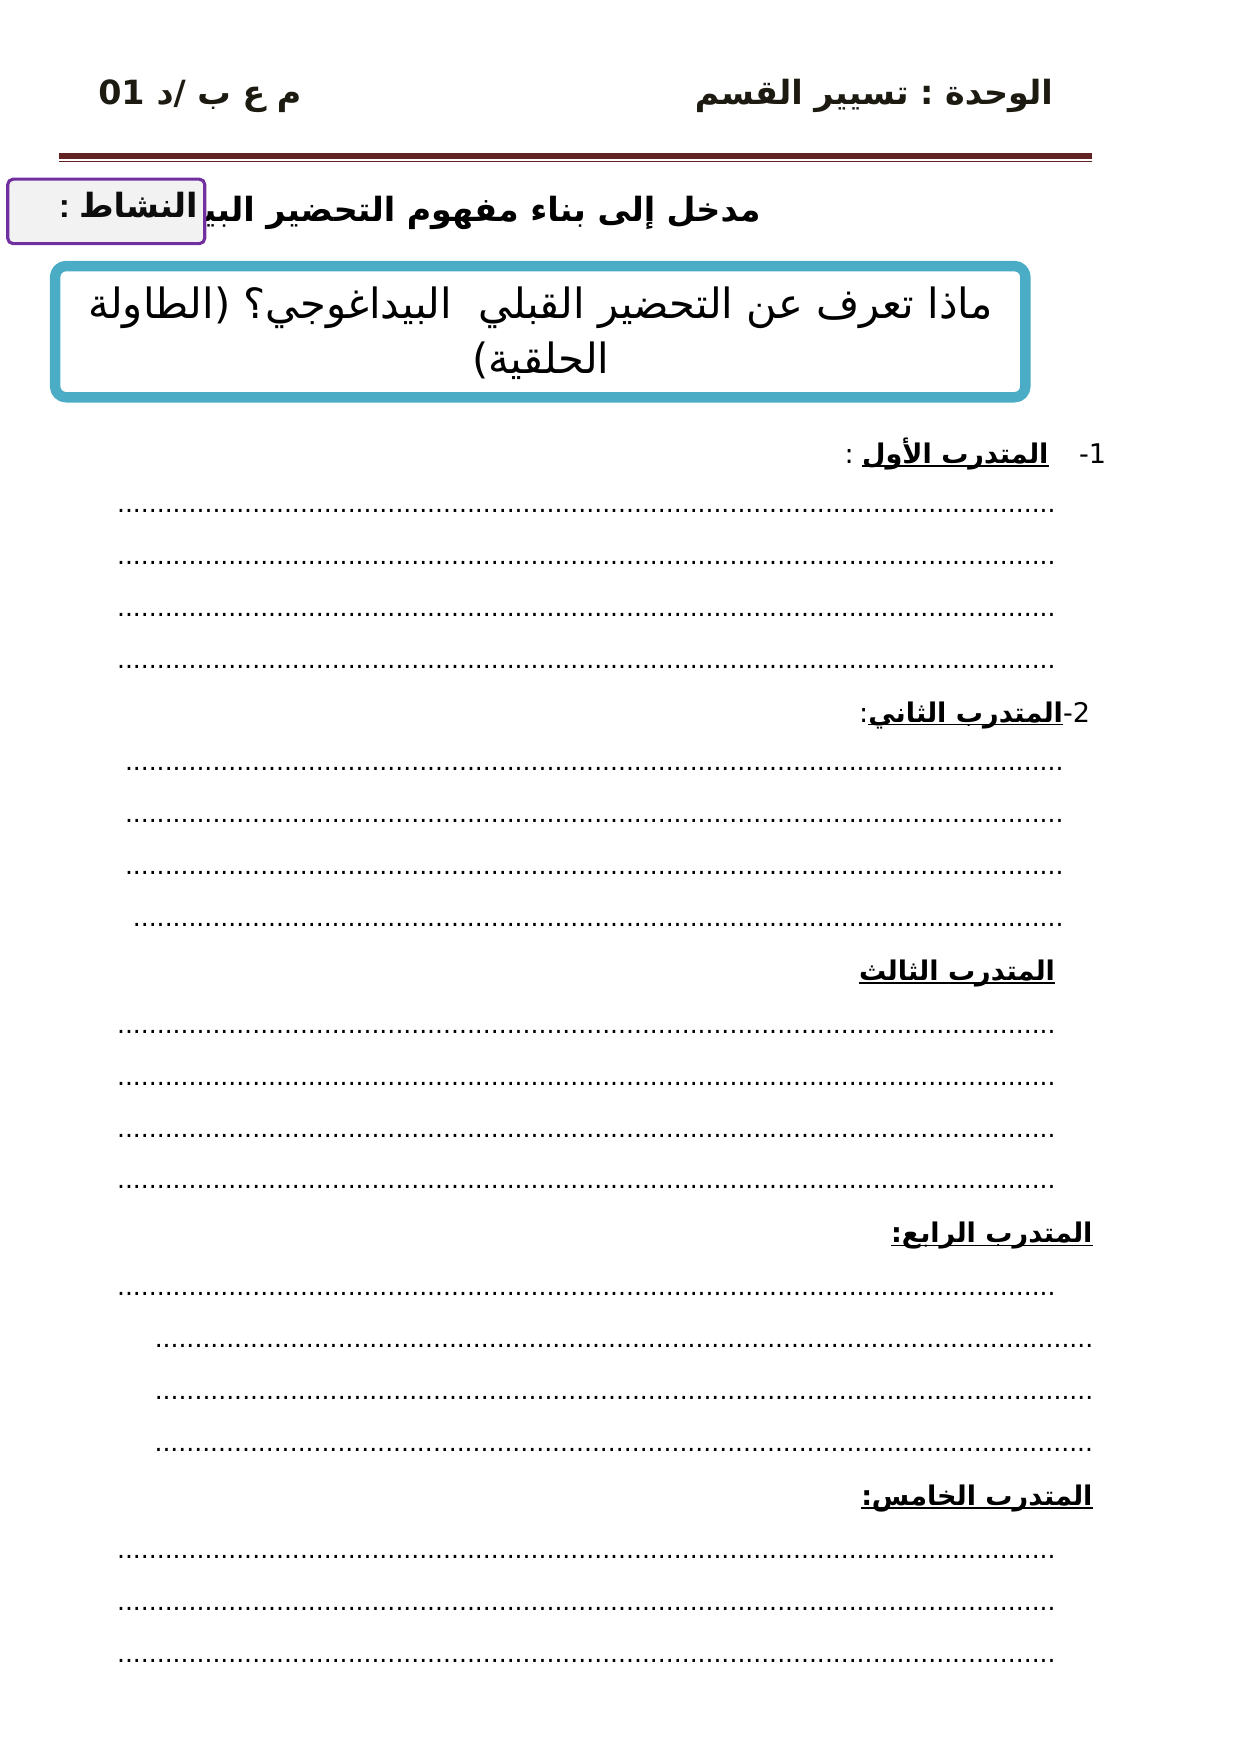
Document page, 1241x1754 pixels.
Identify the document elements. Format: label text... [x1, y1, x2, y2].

text ...................................................................................................................... [59, 1114, 1055, 1143]
text ...................................................................................................................... [59, 1062, 1055, 1091]
text ...................................................................................................................... [59, 593, 1055, 622]
text المتدرب الرابع: [59, 1218, 1092, 1249]
text ...................................................................................................................... [59, 645, 1055, 674]
text ...................................................................................................................... [59, 1272, 1055, 1302]
text ..................................................................................................................... [59, 903, 1063, 932]
text ...................................................................................................................... [59, 1324, 1093, 1353]
text ...................................................................................................................... [59, 541, 1055, 570]
text ...................................................................................................................... [59, 1587, 1055, 1616]
list المتدرب الثاني: [59, 697, 1063, 728]
text المتدرب الثالث [59, 955, 1055, 987]
list المتدرب الأول : [59, 439, 1079, 470]
text ...................................................................................................................... [59, 1010, 1055, 1039]
text ...................................................................................................................... [59, 1376, 1093, 1406]
text ...................................................................................................................... [59, 851, 1063, 880]
text ...................................................................................................................... [59, 489, 1055, 518]
text المتدرب الخامس: [59, 1480, 1092, 1512]
text مدخل إلى بناء مفهوم التحضير البيداغوجي [59, 191, 1092, 261]
text ...................................................................................................................... [59, 799, 1063, 828]
text ...................................................................................................................... [59, 1166, 1055, 1195]
text ...................................................................................................................... [59, 747, 1063, 776]
text ...................................................................................................................... [59, 1428, 1092, 1457]
text ...................................................................................................................... [59, 1535, 1055, 1564]
text ...................................................................................................................... [59, 1639, 1055, 1668]
